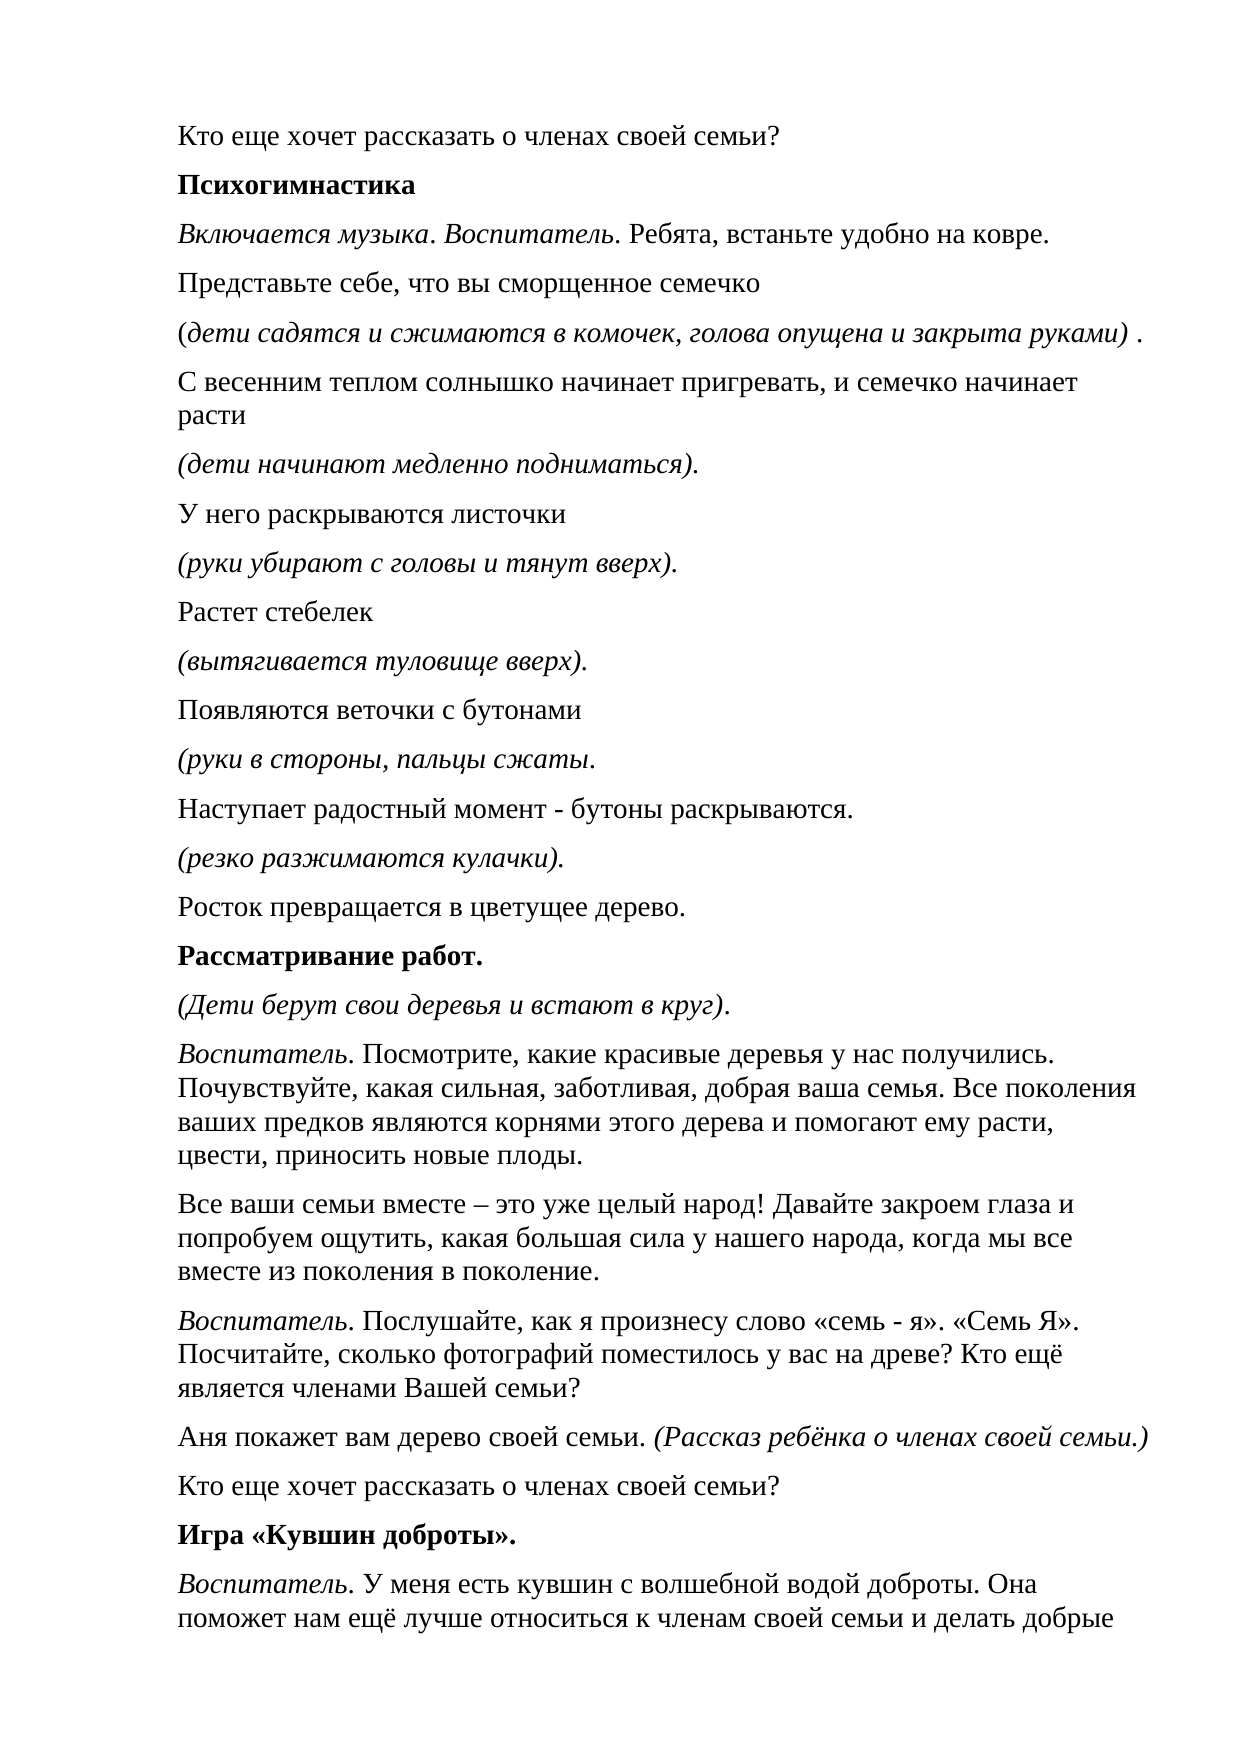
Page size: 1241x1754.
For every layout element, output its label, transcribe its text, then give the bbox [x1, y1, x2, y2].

text (Дети берут свои деревья и встают в круг). [177, 987, 1152, 1021]
text У него раскрываются листочки [177, 496, 1152, 529]
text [177, 1566, 1152, 1633]
text Игра «Кувшин доброты». [177, 1517, 1152, 1551]
text Растет стебелек [177, 594, 1152, 628]
text Наступает радостный момент - бутоны раскрываются. [177, 791, 1152, 824]
text Рассматривание работ. [177, 938, 1152, 972]
text Все ваши семьи вместе – это уже целый народ! Давайте закроем глаза и попробуем ощутить, какая большая сила у нашего народа, когда мы все вместе из поколения в поколение. [177, 1186, 1152, 1287]
text Аня покажет вам дерево своей семьи. (Рассказ ребёнка о членах своей семьи.) [177, 1419, 1152, 1452]
text Воспитатель. Посмотрите, какие красивые деревья у нас получились. Почувствуйте, какая сильная, заботливая, добрая ваша семья. Все поколения ваших предков являются корнями этого дерева и помогают ему расти, цвести, приносить новые плоды. [177, 1037, 1152, 1171]
text Воспитатель. Послушайте, как я произнесу слово «семь - я». «Семь Я». Посчитайте, сколько фотографий поместилось у вас на древе? Кто ещё является членами Вашей семьи? [177, 1303, 1152, 1403]
text (резко разжимаются кулачки). [177, 840, 1152, 873]
text (вытягивается туловище вверх). [177, 643, 1152, 677]
text Включается музыка. Воспитатель. Ребята, встаньте удобно на ковре. [177, 216, 1152, 250]
text (дети начинают медленно подниматься). [177, 447, 1152, 480]
text (руки в стороны, пальцы сжаты. [177, 742, 1152, 775]
text (руки убирают с головы и тянут вверх). [177, 545, 1152, 578]
text Кто еще хочет рассказать о членах своей семьи? [177, 118, 1152, 152]
text Появляются веточки с бутонами [177, 692, 1152, 726]
text Психогимнастика [177, 167, 1152, 201]
text Кто еще хочет рассказать о членах своей семьи? [177, 1468, 1152, 1502]
text Представьте себе, что вы сморщенное семечко [177, 266, 1152, 299]
text (дети садятся и сжимаются в комочек, голова опущена и закрыта руками) . [177, 315, 1152, 348]
text С весенним теплом солнышко начинает пригревать, и семечко начинает расти [177, 364, 1152, 431]
text Росток превращается в цветущее дерево. [177, 889, 1152, 923]
